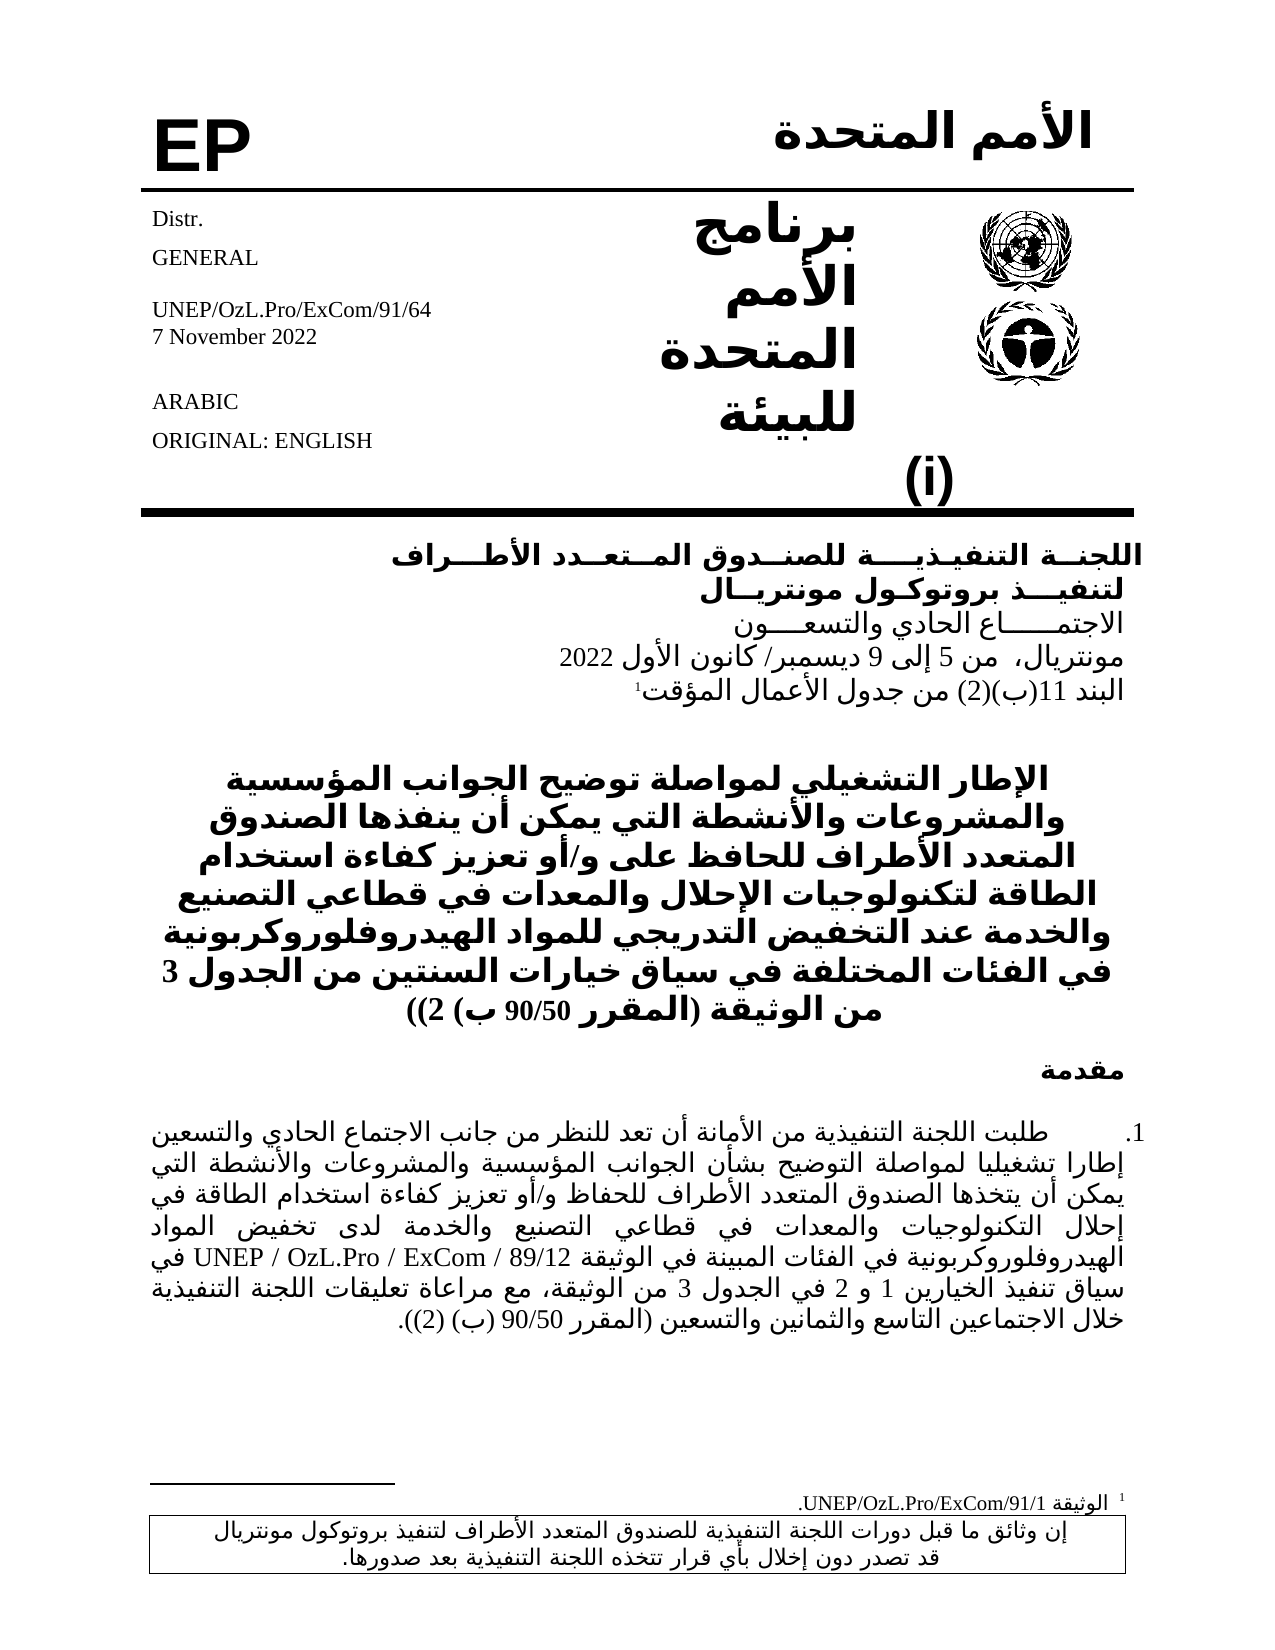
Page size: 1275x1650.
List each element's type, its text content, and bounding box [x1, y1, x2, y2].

text اللجنــة التنفيـذيــــة للصنــدوق المــتعــدد الأطـــراف [150, 538, 1125, 572]
subtitle مونتريال، من 5 إلى 9 ديسمبر/ كانون الأول 2022 [150, 639, 1124, 673]
text لتنفيـــذ بروتوكـول مونتريــال [150, 572, 1125, 606]
table_cell برنامج الأمم المتحدة للبيئة ل [564, 192, 918, 508]
table_header EP [141, 101, 600, 188]
picture [973, 297, 1082, 389]
table_cell [918, 192, 1134, 508]
subtitle طلبت اللجنة التنفيذية من الأمانة أن تعد للنظر من جانب الاجتماع الحادي والتسعين إطارا تشغيليا لمواصلة التوضيح بشأن الجوانب المؤسسية والمشروعات والأنشطة التي يمكن أن يتخذها الصندوق المتعدد الأطراف للحفاظ و/أو تعزيز كفاءة استخدام الطاقة في إحلال التكنولوجيات والمعدات في قطاعي التصنيع والخدمة لدى تخفيض المواد الهيدروفلوروكربونية في الفئات المبينة في الوثيقة UNEP / OzL.Pro / ExCom / 89/12 في سياق تنفيذ الخيارين 1 و 2 في الجدول 3 من الوثيقة، مع مراعاة تعليقات اللجنة التنفيذية خلال الاجتماعين التاسع والثمانين والتسعين (المقرر 90/50 (ب) (2)). [150, 1116, 1125, 1334]
list مقدمة [150, 1054, 1125, 1085]
title الإطار التشغيلي لمواصلة توضيح الجوانب المؤسسية والمشروعات والأنشطة التي يمكن أن ينفذها الصندوق المتعدد الأطراف للحافظ على و/أو تعزيز كفاءة استخدام الطاقة لتكنولوجيات الإحلال والمعدات في قطاعي التصنيع والخدمة عند التخفيض التدريجي للمواد الهيدروفلوروكربونية في الفئات المختلفة في سياق خيارات السنتين من الجدول 3 من الوثيقة (المقرر 90/50 ب) 2)) [150, 759, 1125, 1028]
text الاجتمــــــاع الحادي والتسعــــون [150, 606, 1124, 639]
table_cell Distr. GENERAL UNEP/OzL.Pro/ExCom/91/64 7 November 2022 ARABIC ORIGINAL: ENGLISH [141, 192, 563, 508]
table_header الأمم المتحدة [600, 101, 1134, 188]
subtitle البند 11(ب)(2) من جدول الأعمال المؤقت [150, 673, 1124, 707]
